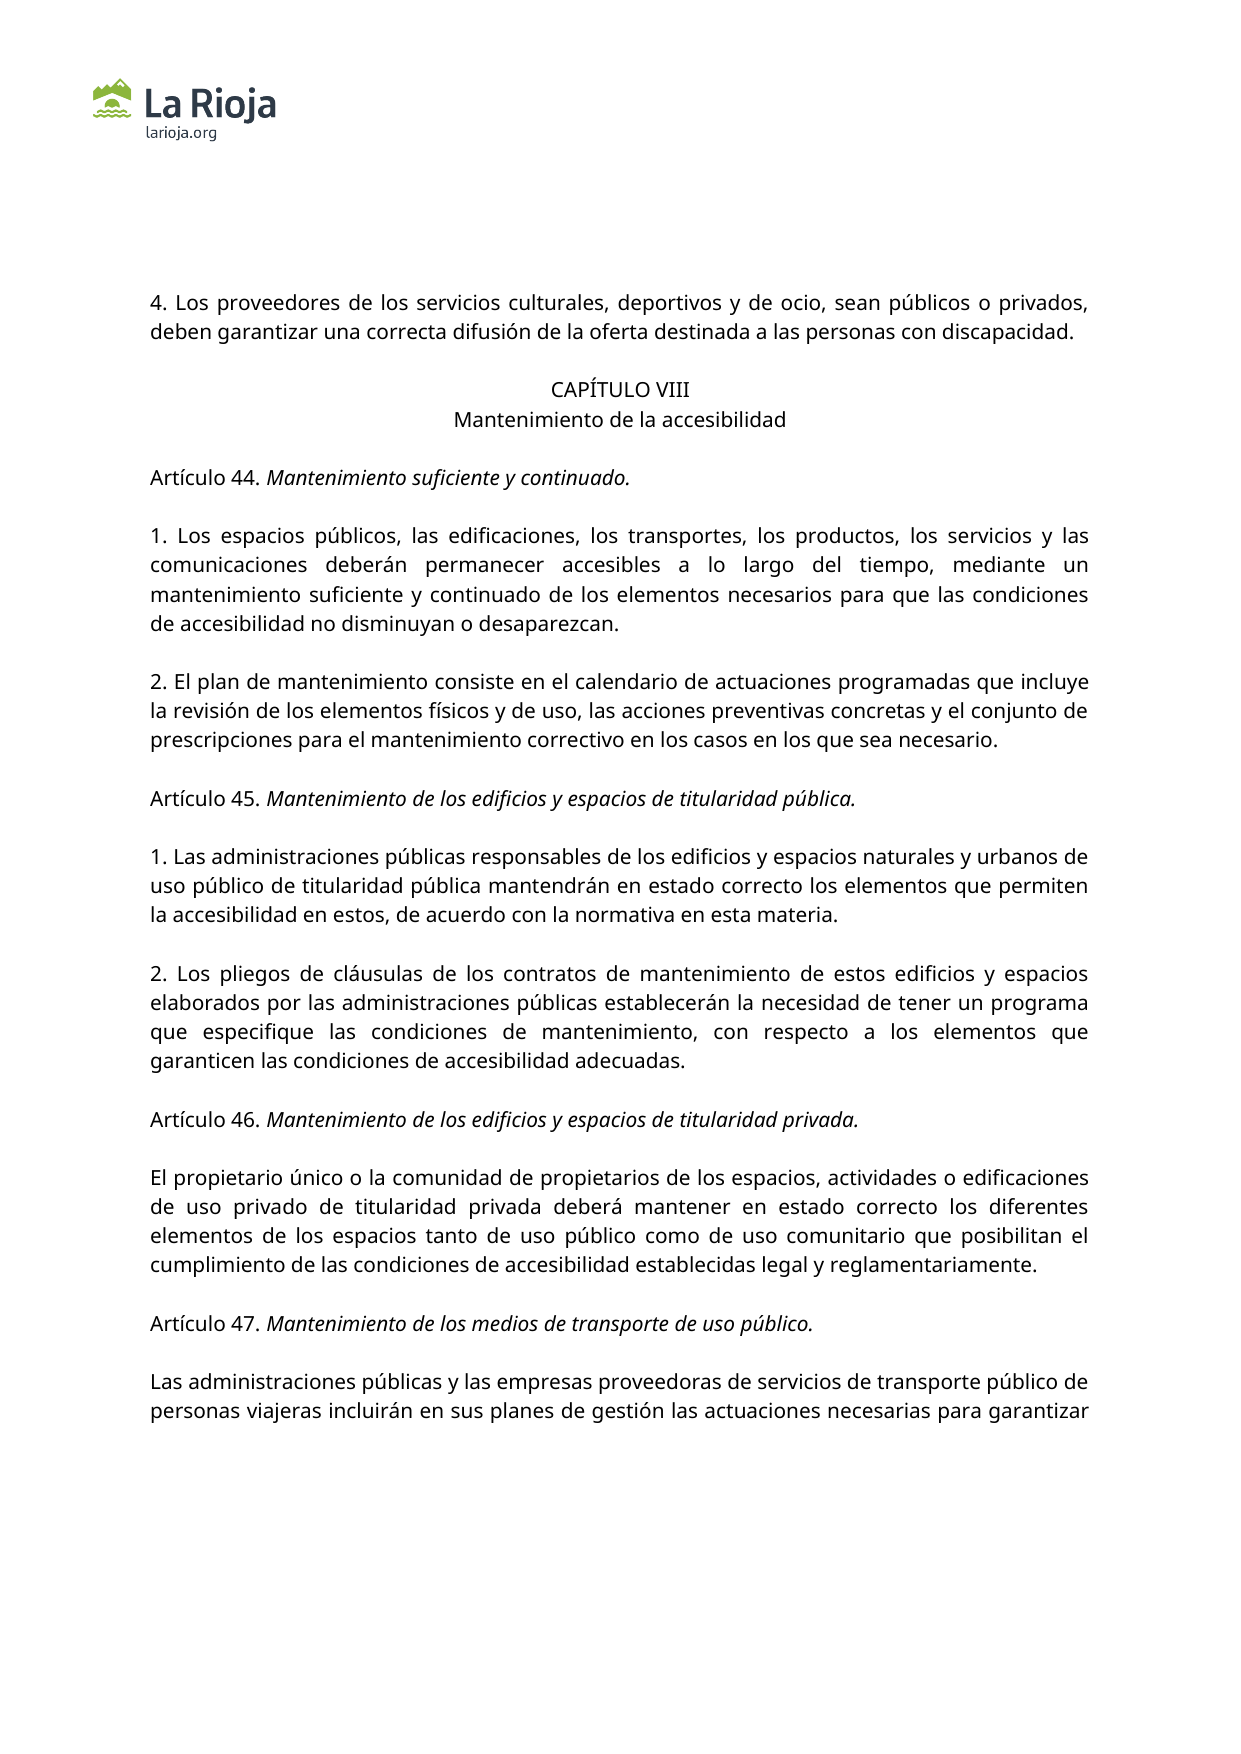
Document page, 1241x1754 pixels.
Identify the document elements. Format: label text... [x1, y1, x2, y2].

text 4. Los proveedores de los servicios culturales, deportivos y de ocio, sean públicos o privados, deben garantizar una correcta difusión de la oferta destinada a las personas con discapacidad. [150, 287, 1090, 345]
text CAPÍTULO VIII [150, 374, 1090, 404]
text 1. Los espacios públicos, las edificaciones, los transportes, los productos, los servicios y las comunicaciones deberán permanecer accesibles a lo largo del tiempo, mediante un mantenimiento suficiente y continuado de los elementos necesarios para que las condiciones de accesibilidad no disminuyan o desaparezcan. [150, 520, 1090, 637]
text 2. Los pliegos de cláusulas de los contratos de mantenimiento de estos edificios y espacios elaborados por las administraciones públicas establecerán la necesidad de tener un programa que especifique las condiciones de mantenimiento, con respecto a los elementos que garanticen las condiciones de accesibilidad adecuadas. [150, 958, 1090, 1074]
picture [0, 0, 1241, 237]
text El propietario único o la comunidad de propietarios de los espacios, actividades o edificaciones de uso privado de titularidad privada deberá mantener en estado correcto los diferentes elementos de los espacios tanto de uso público como de uso comunitario que posibilitan el cumplimiento de las condiciones de accesibilidad establecidas legal y reglamentariamente. [150, 1162, 1090, 1279]
text Artículo 44. Mantenimiento suficiente y continuado. [150, 462, 1090, 491]
text 1. Las administraciones públicas responsables de los edificios y espacios naturales y urbanos de uso público de titularidad pública mantendrán en estado correcto los elementos que permiten la accesibilidad en estos, de acuerdo con la normativa en esta materia. [150, 841, 1090, 929]
text Artículo 45. Mantenimiento de los edificios y espacios de titularidad pública. [150, 783, 1090, 812]
text Artículo 46. Mantenimiento de los edificios y espacios de titularidad privada. [150, 1104, 1090, 1133]
text Mantenimiento de la accesibilidad [150, 404, 1090, 433]
text Artículo 47. Mantenimiento de los medios de transporte de uso público. [150, 1308, 1090, 1337]
text 2. El plan de mantenimiento consiste en el calendario de actuaciones programadas que incluye la revisión de los elementos físicos y de uso, las acciones preventivas concretas y el conjunto de prescripciones para el mantenimiento correctivo en los casos en los que sea necesario. [150, 666, 1090, 754]
